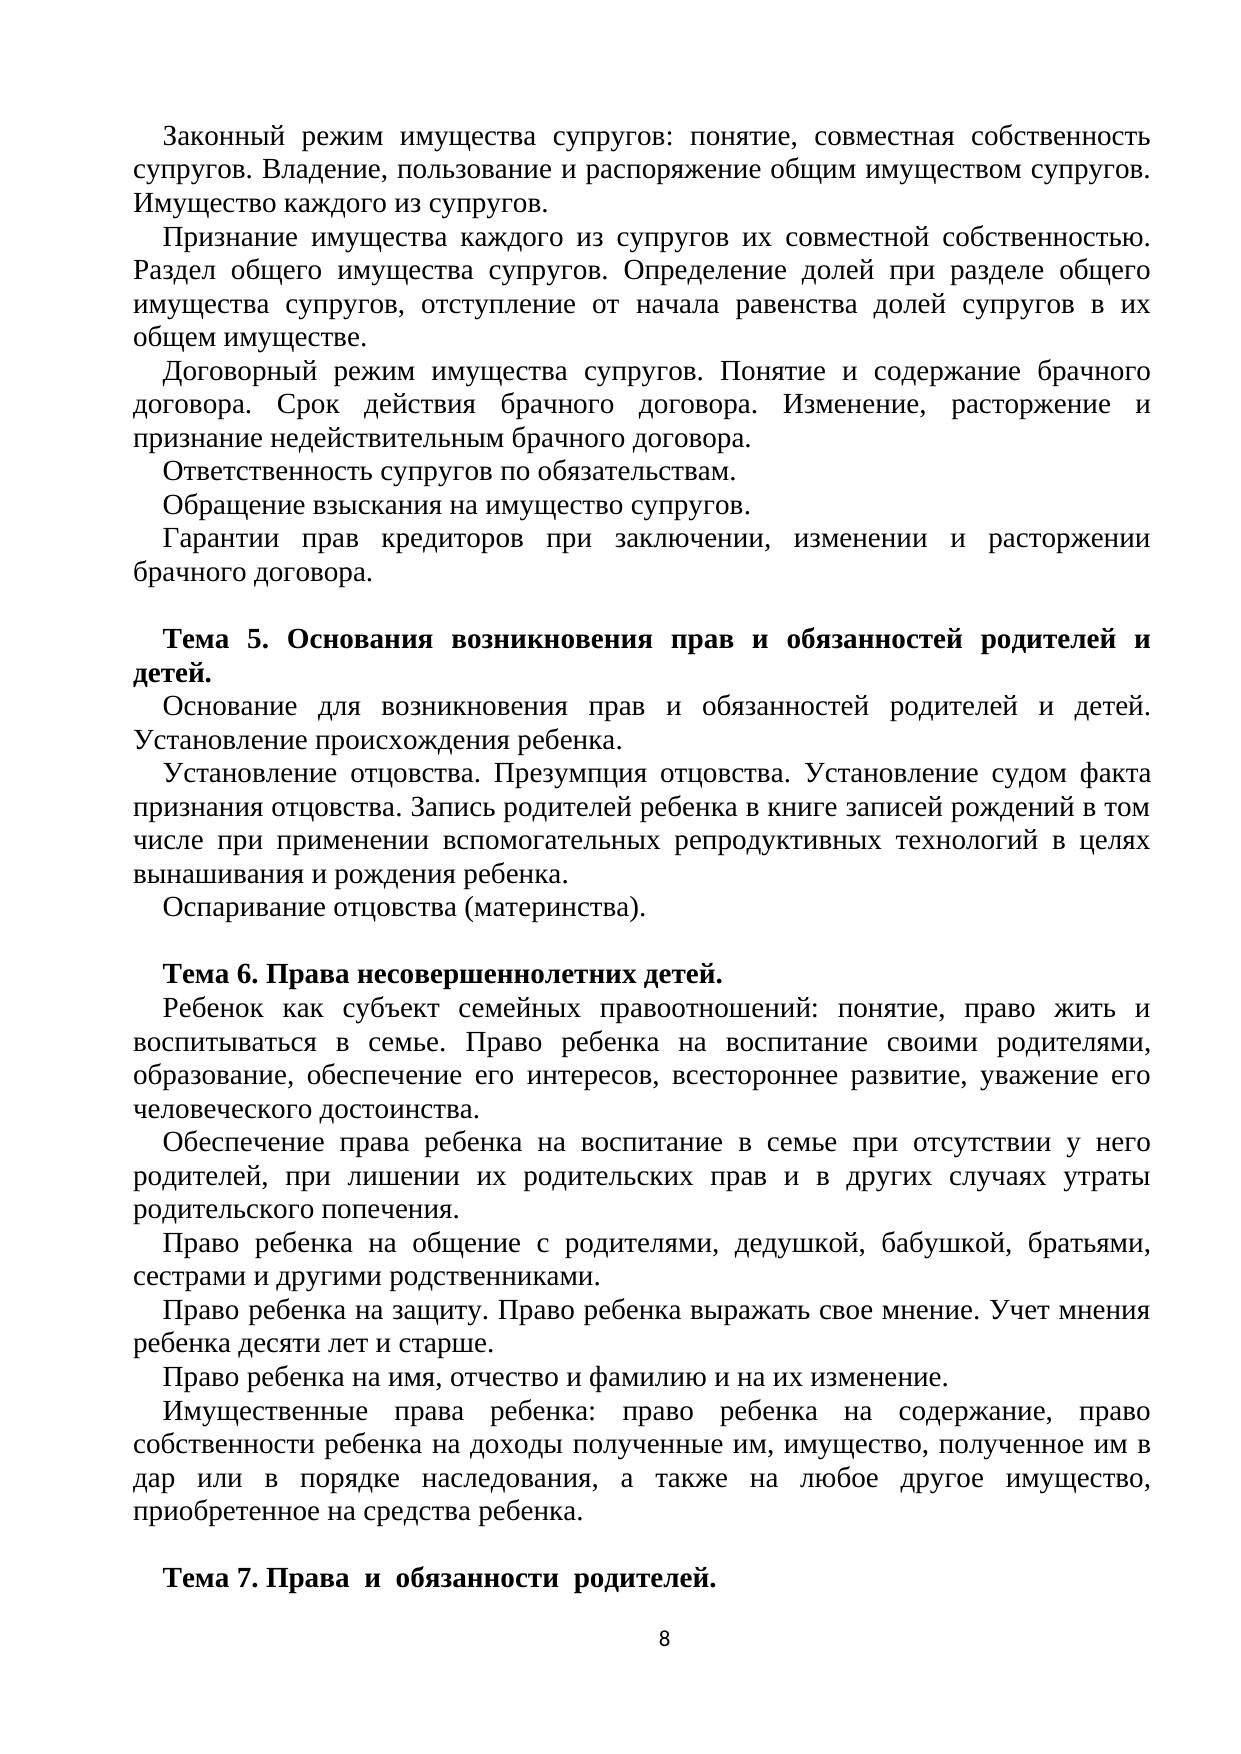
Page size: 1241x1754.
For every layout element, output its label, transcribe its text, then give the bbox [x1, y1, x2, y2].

text Обеспечение права ребенка на воспитание в семье при отсутствии у него родителей, при лишении их родительских прав и в других случаях утраты родительского попечения. [133, 1124, 1152, 1225]
text Признание имущества каждого из супругов их совместной собственностью. Раздел общего имущества супругов. Определение долей при разделе общего имущества супругов, отступление от начала равенства долей супругов в их общем имуществе. [133, 219, 1152, 353]
text Установление отцовства. Презумпция отцовства. Установление судом факта признания отцовства. Запись родителей ребенка в книге записей рождений в том числе при применении вспомогательных репродуктивных технологий в целях вынашивания и рождения ребенка. [133, 755, 1152, 889]
text Право ребенка на имя, отчество и фамилию и на их изменение. [133, 1359, 1152, 1393]
text Право ребенка на общение с родителями, дедушкой, бабушкой, братьями, сестрами и другими родственниками. [133, 1225, 1152, 1292]
text Законный режим имущества супругов: понятие, совместная собственность супругов. Владение, пользование и распоряжение общим имуществом супругов. Имущество каждого из супругов. [133, 118, 1152, 219]
text Имущественные права ребенка: право ребенка на содержание, право собственности ребенка на доходы полученные им, имущество, полученное им в дар или в порядке наследования, а также на любое другое имущество, приобретенное на средства ребенка. [133, 1393, 1152, 1527]
text Основание для возникновения прав и обязанностей родителей и детей. Установление происхождения ребенка. [133, 688, 1152, 755]
text Гарантии прав кредиторов при заключении, изменении и расторжении брачного договора. [133, 521, 1152, 588]
text Тема 5. Основания возникновения прав и обязанностей родителей и детей. [133, 621, 1152, 688]
text Ребенок как субъект семейных правоотношений: понятие, право жить и воспитываться в семье. Право ребенка на воспитание своими родителями, образование, обеспечение его интересов, всестороннее развитие, уважение его человеческого достоинства. [133, 990, 1152, 1124]
text Договорный режим имущества супругов. Понятие и содержание брачного договора. Срок действия брачного договора. Изменение, расторжение и признание недействительным брачного договора. [133, 353, 1152, 453]
text Право ребенка на защиту. Право ребенка выражать свое мнение. Учет мнения ребенка десяти лет и старше. [133, 1292, 1152, 1359]
text Оспаривание отцовства (материнства). [133, 889, 1152, 923]
text Тема 6. Права несовершеннолетних детей. [133, 957, 1152, 990]
text Тема 7. Права и обязанности родителей. [133, 1560, 1152, 1594]
text Обращение взыскания на имущество супругов. [133, 487, 1152, 521]
text Ответственность супругов по обязательствам. [133, 453, 1152, 487]
